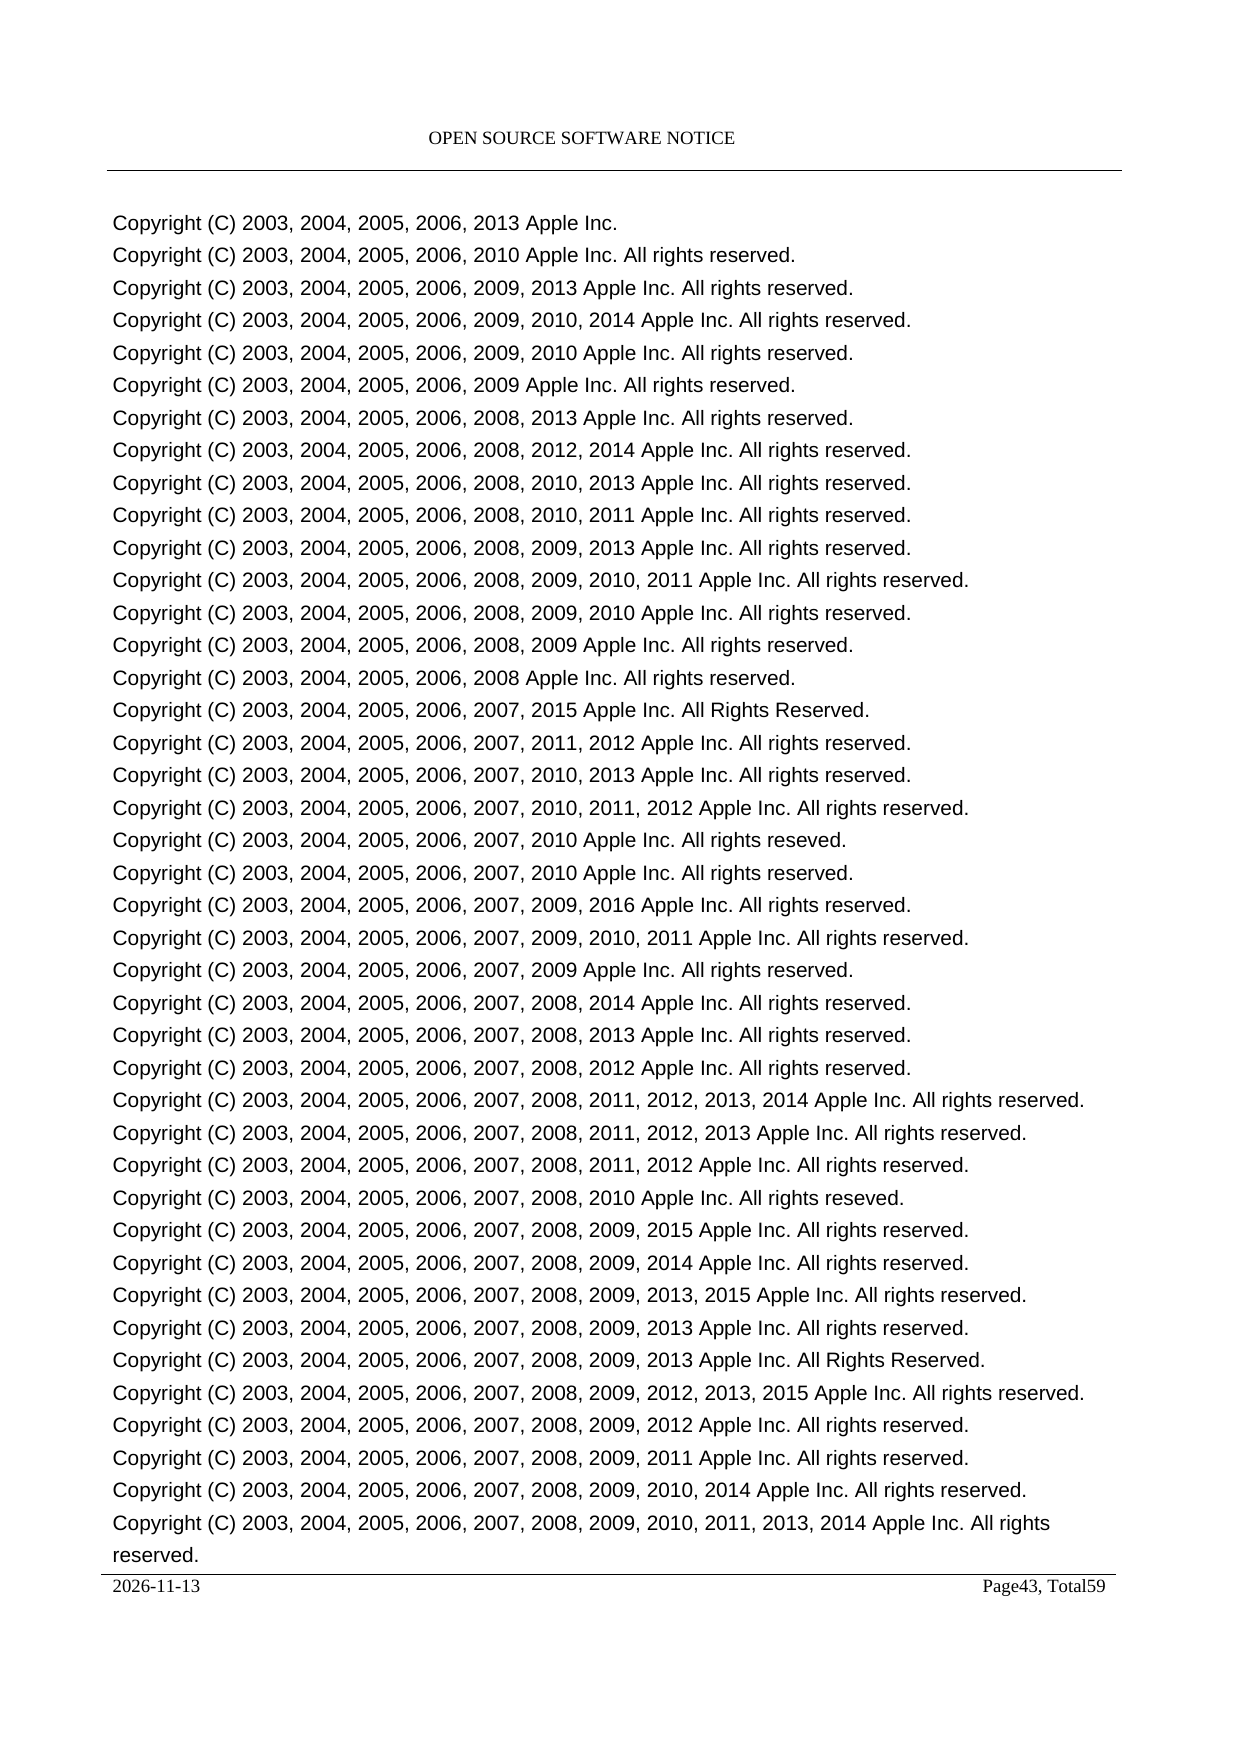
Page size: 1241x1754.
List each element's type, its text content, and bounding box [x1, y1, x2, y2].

text Copyright (C) 2003, 2004, 2005, 2006, 2009, 2013 Apple Inc. All rights reserved. [112, 271, 1128, 304]
text Copyright (C) 2003, 2004, 2005, 2006, 2007, 2008, 2009, 2010, 2014 Apple Inc. All rights reserved. [112, 1474, 1128, 1506]
text Copyright (C) 2003, 2004, 2005, 2006, 2007, 2008, 2010 Apple Inc. All rights reseved. [112, 1181, 1128, 1214]
text Copyright (C) 2003, 2004, 2005, 2006, 2007, 2008, 2011, 2012, 2013 Apple Inc. All rights reserved. [112, 1116, 1128, 1149]
text Copyright (C) 2003, 2004, 2005, 2006, 2007, 2008, 2009, 2014 Apple Inc. All rights reserved. [112, 1246, 1128, 1279]
text Copyright (C) 2003, 2004, 2005, 2006, 2008, 2009 Apple Inc. All rights reserved. [112, 629, 1128, 661]
text Copyright (C) 2003, 2004, 2005, 2006, 2007, 2009, 2010, 2011 Apple Inc. All rights reserved. [112, 921, 1128, 954]
text Copyright (C) 2003, 2004, 2005, 2006, 2007, 2009 Apple Inc. All rights reserved. [112, 954, 1128, 986]
text Copyright (C) 2003, 2004, 2005, 2006, 2007, 2008, 2009, 2013, 2015 Apple Inc. All rights reserved. [112, 1279, 1128, 1311]
text Copyright (C) 2003, 2004, 2005, 2006, 2007, 2008, 2009, 2010, 2011, 2013, 2014 Apple Inc. All rights reserved. [112, 1506, 1128, 1571]
text Copyright (C) 2003, 2004, 2005, 2006, 2008, 2012, 2014 Apple Inc. All rights reserved. [112, 434, 1128, 466]
text Copyright (C) 2003, 2004, 2005, 2006, 2010 Apple Inc. All rights reserved. [112, 239, 1128, 271]
text Copyright (C) 2003, 2004, 2005, 2006, 2007, 2010 Apple Inc. All rights reseved. [112, 824, 1128, 856]
text Copyright (C) 2003, 2004, 2005, 2006, 2007, 2008, 2009, 2013 Apple Inc. All rights reserved. [112, 1311, 1128, 1344]
text Copyright (C) 2003, 2004, 2005, 2006, 2007, 2008, 2013 Apple Inc. All rights reserved. [112, 1019, 1128, 1051]
text Copyright (C) 2003, 2004, 2005, 2006, 2007, 2008, 2009, 2012 Apple Inc. All rights reserved. [112, 1409, 1128, 1441]
text Copyright (C) 2003, 2004, 2005, 2006, 2008, 2009, 2010, 2011 Apple Inc. All rights reserved. [112, 564, 1128, 596]
text Copyright (C) 2003, 2004, 2005, 2006, 2007, 2011, 2012 Apple Inc. All rights reserved. [112, 726, 1128, 759]
text Copyright (C) 2003, 2004, 2005, 2006, 2007, 2010, 2011, 2012 Apple Inc. All rights reserved. [112, 791, 1128, 824]
text Copyright (C) 2003, 2004, 2005, 2006, 2013 Apple Inc. [112, 206, 1128, 239]
text Copyright (C) 2003, 2004, 2005, 2006, 2008 Apple Inc. All rights reserved. [112, 661, 1128, 694]
text Copyright (C) 2003, 2004, 2005, 2006, 2007, 2008, 2009, 2012, 2013, 2015 Apple Inc. All rights reserved. [112, 1376, 1128, 1409]
text Copyright (C) 2003, 2004, 2005, 2006, 2007, 2008, 2009, 2013 Apple Inc. All Rights Reserved. [112, 1344, 1128, 1376]
text Copyright (C) 2003, 2004, 2005, 2006, 2008, 2009, 2010 Apple Inc. All rights reserved. [112, 596, 1128, 629]
text Copyright (C) 2003, 2004, 2005, 2006, 2007, 2010 Apple Inc. All rights reserved. [112, 856, 1128, 889]
text Copyright (C) 2003, 2004, 2005, 2006, 2008, 2010, 2013 Apple Inc. All rights reserved. [112, 466, 1128, 499]
text Copyright (C) 2003, 2004, 2005, 2006, 2009, 2010 Apple Inc. All rights reserved. [112, 336, 1128, 369]
text Copyright (C) 2003, 2004, 2005, 2006, 2007, 2009, 2016 Apple Inc. All rights reserved. [112, 889, 1128, 921]
text Copyright (C) 2003, 2004, 2005, 2006, 2007, 2008, 2009, 2011 Apple Inc. All rights reserved. [112, 1441, 1128, 1474]
text Copyright (C) 2003, 2004, 2005, 2006, 2007, 2015 Apple Inc. All Rights Reserved. [112, 694, 1128, 726]
text Copyright (C) 2003, 2004, 2005, 2006, 2007, 2008, 2011, 2012 Apple Inc. All rights reserved. [112, 1149, 1128, 1181]
text Copyright (C) 2003, 2004, 2005, 2006, 2008, 2010, 2011 Apple Inc. All rights reserved. [112, 499, 1128, 531]
text Copyright (C) 2003, 2004, 2005, 2006, 2007, 2008, 2011, 2012, 2013, 2014 Apple Inc. All rights reserved. [112, 1084, 1128, 1116]
text Copyright (C) 2003, 2004, 2005, 2006, 2008, 2013 Apple Inc. All rights reserved. [112, 401, 1128, 434]
text Copyright (C) 2003, 2004, 2005, 2006, 2007, 2008, 2012 Apple Inc. All rights reserved. [112, 1051, 1128, 1084]
text Copyright (C) 2003, 2004, 2005, 2006, 2007, 2008, 2009, 2015 Apple Inc. All rights reserved. [112, 1214, 1128, 1246]
text Copyright (C) 2003, 2004, 2005, 2006, 2007, 2010, 2013 Apple Inc. All rights reserved. [112, 759, 1128, 791]
text Copyright (C) 2003, 2004, 2005, 2006, 2008, 2009, 2013 Apple Inc. All rights reserved. [112, 531, 1128, 564]
text Copyright (C) 2003, 2004, 2005, 2006, 2007, 2008, 2014 Apple Inc. All rights reserved. [112, 986, 1128, 1019]
text Copyright (C) 2003, 2004, 2005, 2006, 2009, 2010, 2014 Apple Inc. All rights reserved. [112, 304, 1128, 336]
text Copyright (C) 2003, 2004, 2005, 2006, 2009 Apple Inc. All rights reserved. [112, 369, 1128, 401]
